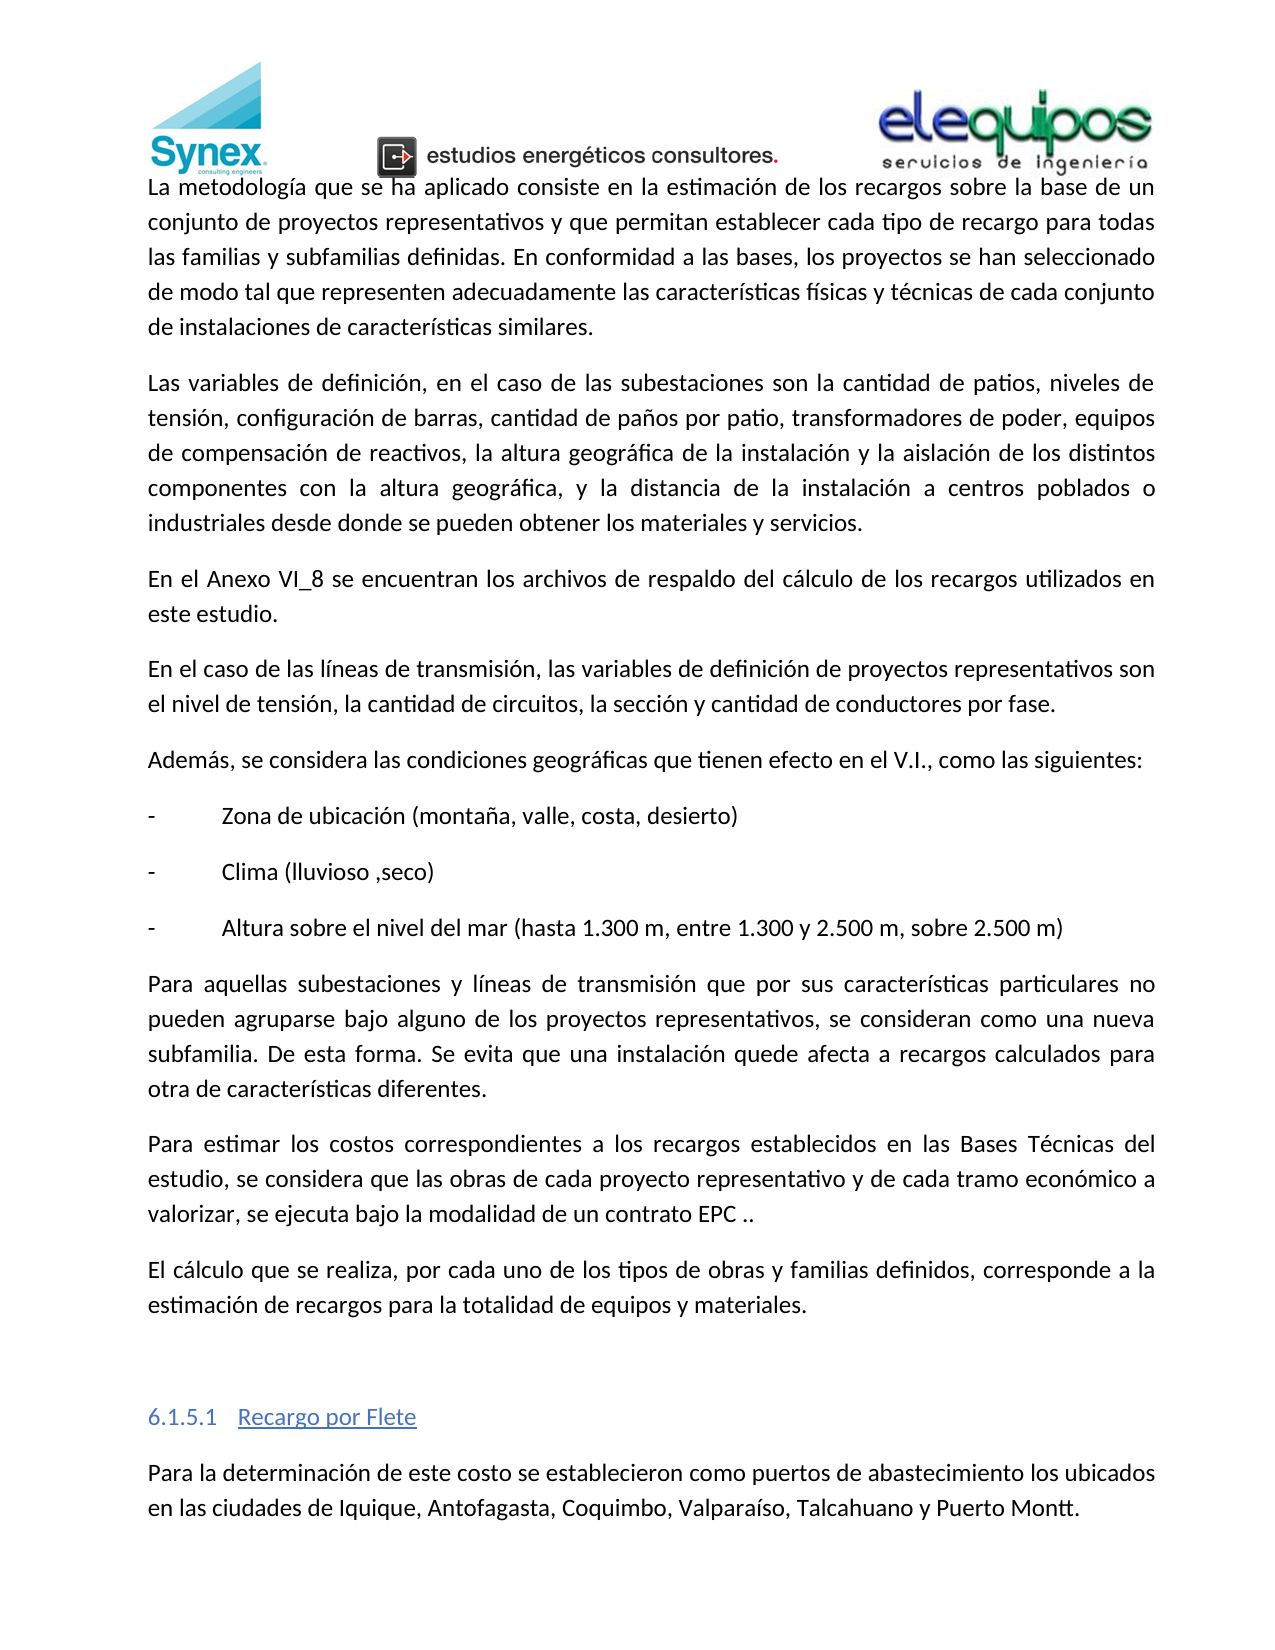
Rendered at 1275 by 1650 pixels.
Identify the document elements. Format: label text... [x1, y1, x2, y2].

subtitle Recargo por Flete [148, 1401, 1157, 1432]
text El cálculo que se realiza, por cada uno de los tipos de obras y familias definidos, corresponde a la estimación de recargos para la totalidad de equipos y materiales. [148, 1254, 1157, 1320]
picture [150, 59, 1155, 171]
text En el Anexo VI_8 se encuentran los archivos de respaldo del cálculo de los recargos utilizados en este estudio. [148, 563, 1157, 628]
text Las variables de definición, en el caso de las subestaciones son la cantidad de patios, niveles de tensión, configuración de barras, cantidad de paños por patio, transformadores de poder, equipos de compensación de reactivos, la altura geográfica de la instalación y la aislación de los distintos componentes con la altura geográfica, y la distancia de la instalación a centros poblados o industriales desde donde se pueden obtener los materiales y servicios. [148, 367, 1157, 537]
text Para la determinación de este costo se establecieron como puertos de abastecimiento los ubicados en las ciudades de Iquique, Antofagasta, Coquimbo, Valparaíso, Talcahuano y Puerto Montt. [148, 1457, 1157, 1522]
text Además, se considera las condiciones geográficas que tienen efecto en el V.I., como las siguientes: [148, 744, 1157, 775]
text Para estimar los costos correspondientes a los recargos establecidos en las Bases Técnicas del estudio, se considera que las obras de cada proyecto representativo y de cada tramo económico a valorizar, se ejecuta bajo la modalidad de un contrato EPC .. [148, 1129, 1157, 1229]
text - Clima (lluvioso ,seco) [148, 856, 1157, 887]
text - Altura sobre el nivel del mar (hasta 1.300 m, entre 1.300 y 2.500 m, sobre 2.500 m) [148, 912, 1157, 942]
text Para aquellas subestaciones y líneas de transmisión que por sus características particulares no pueden agruparse bajo alguno de los proyectos representativos, se consideran como una nueva subfamilia. De esta forma. Se evita que una instalación quede afecta a recargos calculados para otra de características diferentes. [148, 968, 1157, 1103]
text - Zona de ubicación (montaña, valle, costa, desierto) [148, 800, 1157, 831]
text La metodología que se ha aplicado consiste en la estimación de los recargos sobre la base de un conjunto de proyectos representativos y que permitan establecer cada tipo de recargo para todas las familias y subfamilias definidas. En conformidad a las bases, los proyectos se han seleccionado de modo tal que representen adecuadamente las características físicas y técnicas de cada conjunto de instalaciones de características similares. [148, 171, 1157, 342]
text En el caso de las líneas de transmisión, las variables de definición de proyectos representativos son el nivel de tensión, la cantidad de circuitos, la sección y cantidad de conductores por fase. [148, 654, 1157, 719]
